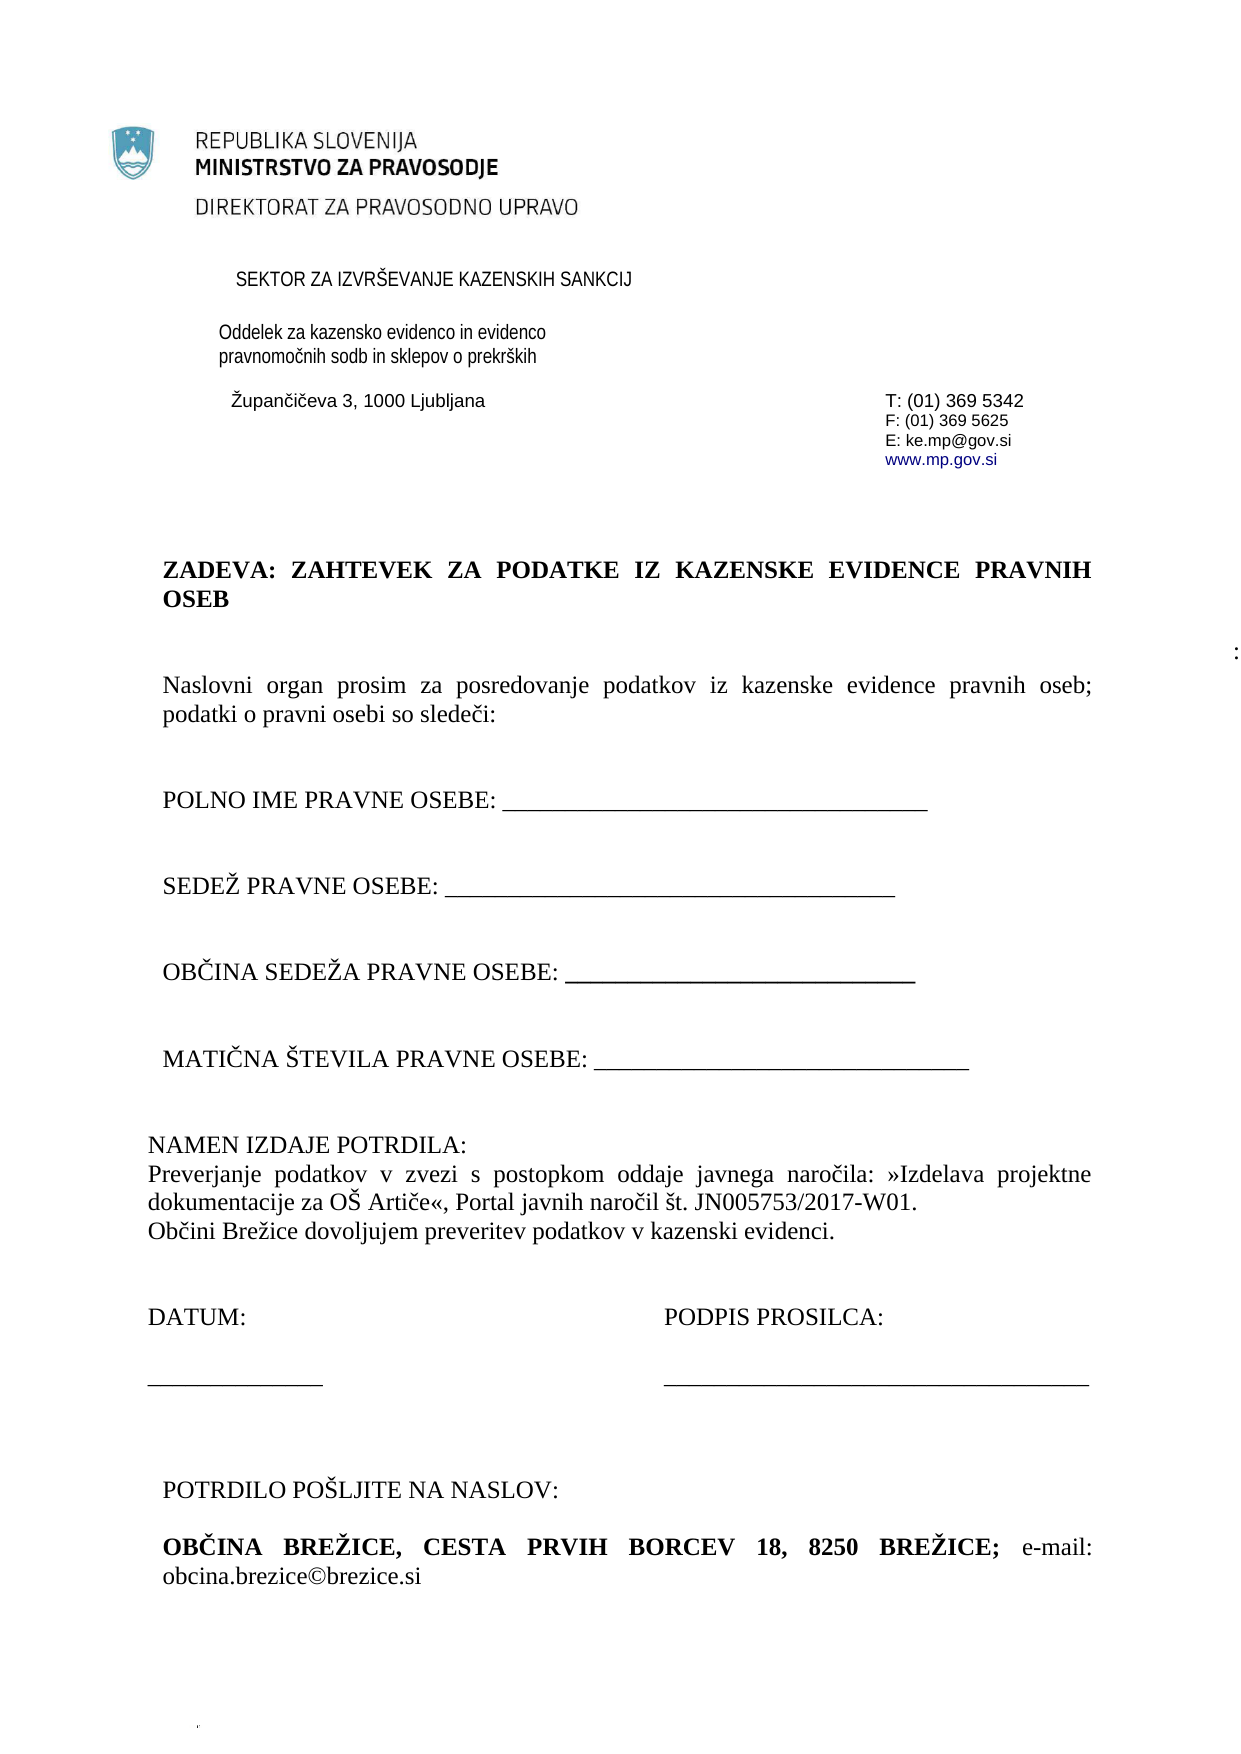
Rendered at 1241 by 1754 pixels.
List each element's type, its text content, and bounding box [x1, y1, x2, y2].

text ZADEVA: ZAHTEVEK ZA PODATKE IZ KAZENSKE EVIDENCE PRAVNIH OSEB [162, 555, 1093, 612]
text Oddelek za kazensko evidenco in evidenco [148, 320, 1093, 344]
text Naslovni organ prosim za posredovanje podatkov iz kazenske evidence pravnih oseb; podatki o pravni osebi so sledeči: [162, 670, 1093, 727]
text pravnomočnih sodb in sklepov o prekrških [148, 344, 1093, 368]
text POLNO IME PRAVNE OSEBE: __________________________________ [162, 785, 1093, 814]
text Župančičeva 3, 1000 Ljubljana T: (01) 369 5342 [148, 389, 1093, 411]
text www.mp.gov.si [811, 449, 1093, 469]
text POTRDILO POŠLJITE NA NASLOV: [162, 1475, 1093, 1504]
picture [107, 123, 582, 219]
text OBČINA BREŽICE, CESTA PRVIH BORCEV 18, 8250 BREŽICE; e-mail: obcina.brezice©brezice.si [162, 1532, 1093, 1590]
text ______________ __________________________________ [148, 1360, 1093, 1389]
text F: (01) 369 5625 [811, 411, 1093, 430]
text DATUM: PODPIS PROSILCA: [148, 1302, 1093, 1331]
text Občini Brežice dovoljujem preveritev podatkov v kazenski evidenci. [148, 1216, 1093, 1245]
text SEDEŽ PRAVNE OSEBE: ____________________________________ [162, 871, 1093, 900]
text OBČINA SEDEŽA PRAVNE OSEBE: ____________________________ [162, 957, 1093, 986]
text MATIČNA ŠTEVILA PRAVNE OSEBE: ______________________________ [162, 1044, 1093, 1072]
text E: ke.mp@gov.si [811, 430, 1093, 449]
text SEKTOR ZA IZVRŠEVANJE KAZENSKIH SANKCIJ [148, 267, 1093, 291]
text Preverjanje podatkov v zvezi s postopkom oddaje javnega naročila: »Izdelava projektne dokumentacije za OŠ Artiče«, Portal javnih naročil št. JN005753/2017-W01. [148, 1159, 1093, 1216]
text NAMEN IZDAJE POTRDILA: [148, 1130, 1093, 1159]
